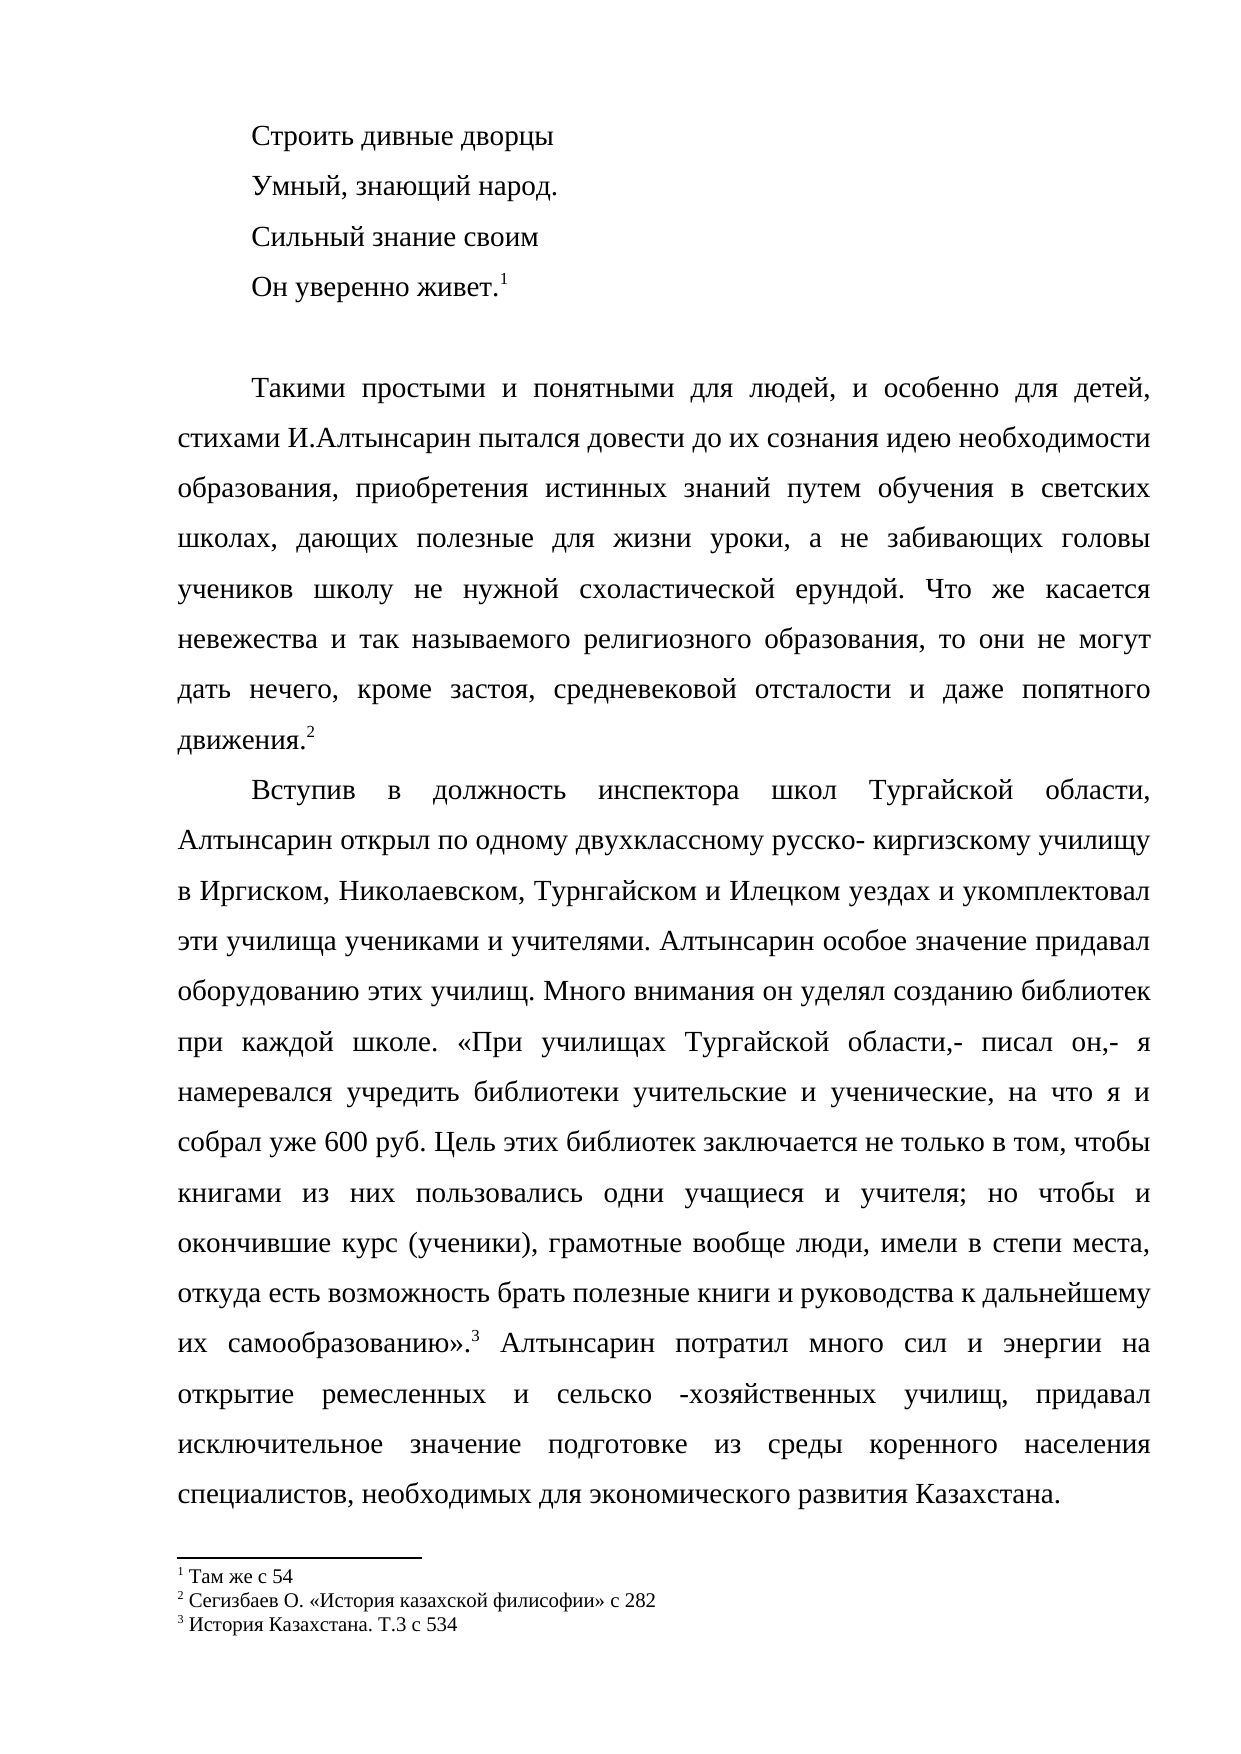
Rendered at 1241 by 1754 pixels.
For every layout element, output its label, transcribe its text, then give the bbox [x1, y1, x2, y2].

text Сильный знание своим [177, 219, 1152, 252]
text Такими простыми и понятными для людей, и особенно для детей, стихами И.Алтынсарин пытался довести до их сознания идею необходимости образования, приобретения истинных знаний путем обучения в светских школах, дающих полезные для жизни уроки, а не забивающих головы учеников школу не нужной схоластической ерундой. Что же касается невежества и так называемого религиозного образования, то они не могут дать нечего, кроме застоя, средневековой отсталости и даже попятного движения. [177, 370, 1152, 755]
text Вступив в должность инспектора школ Тургайской области, Алтынсарин открыл по одному двухклассному русско- киргизскому училищу в Иргиском, Николаевском, Турнгайском и Илецком уездах и укомплектовал эти училища учениками и учителями. Алтынсарин особое значение придавал оборудованию этих училищ. Много внимания он уделял созданию библиотек при каждой школе. «При училищах Тургайской области,- писал он,- я намеревался учредить библиотеки учительские и ученические, на что я и собрал уже 600 руб. Цель этих библиотек заключается не только в том, чтобы книгами из них пользовались одни учащиеся и учителя; но чтобы и окончившие курс (ученики), грамотные вообще люди, имели в степи места, откуда есть возможность брать полезные книги и руководства к дальнейшему их самообразованию». Алтынсарин потратил много сил и энергии на открытие ремесленных и сельско -хозяйственных училищ, придавал исключительное значение подготовке из среды коренного населения специалистов, необходимых для экономического развития Казахстана. [177, 772, 1152, 1510]
text Он уверенно живет. [177, 269, 1152, 303]
text Строить дивные дворцы [177, 118, 1152, 152]
text Умный, знающий народ. [177, 168, 1152, 202]
